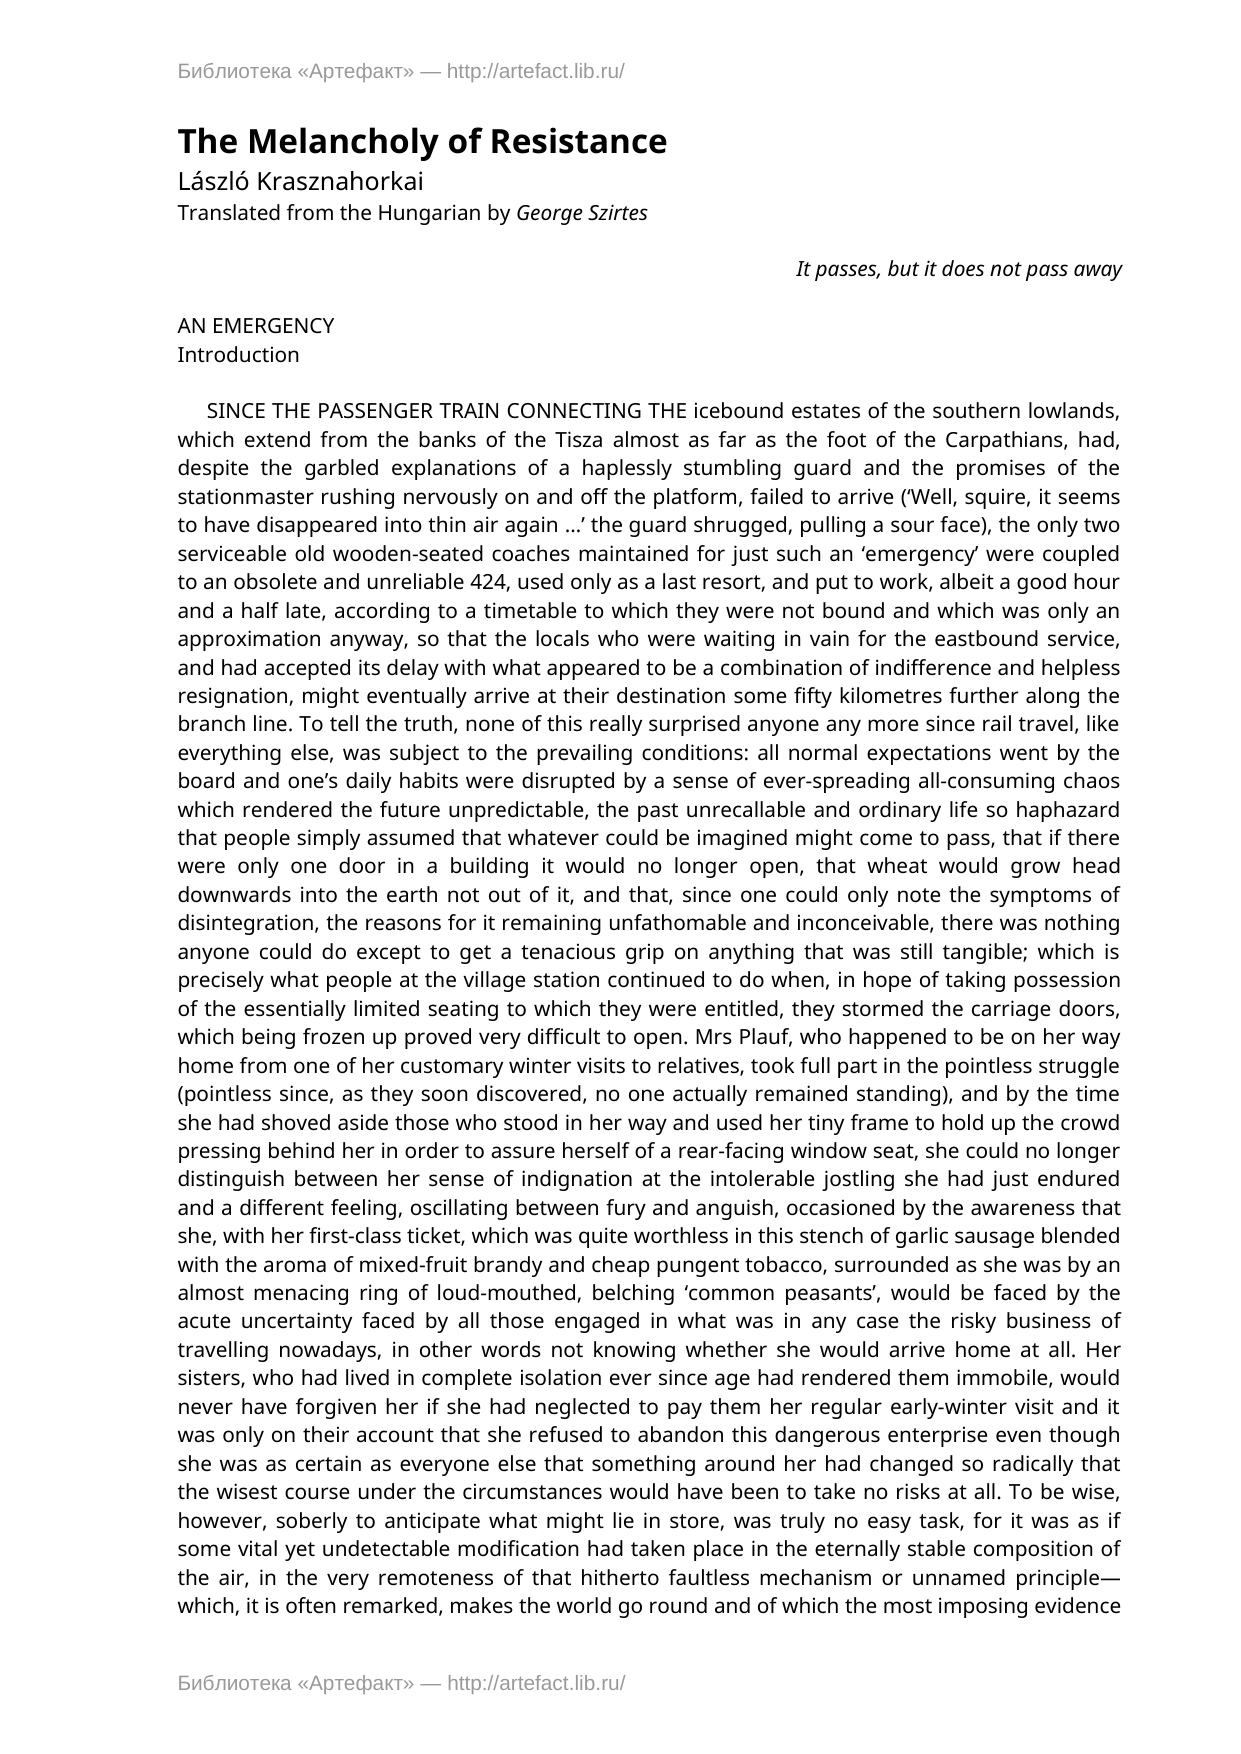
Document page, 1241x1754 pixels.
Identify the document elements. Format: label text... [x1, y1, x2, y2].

text It passes, but it does not pass away [177, 254, 1122, 283]
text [177, 397, 1122, 1619]
text Translated from the Hungarian by George Szirtes [177, 198, 1122, 226]
subtitle The Melancholy of Resistance [177, 118, 1122, 163]
subtitle AN EMERGENCY [177, 311, 1122, 340]
text László Krasznahorkai [177, 163, 1122, 198]
subtitle Introduction [177, 340, 1122, 368]
